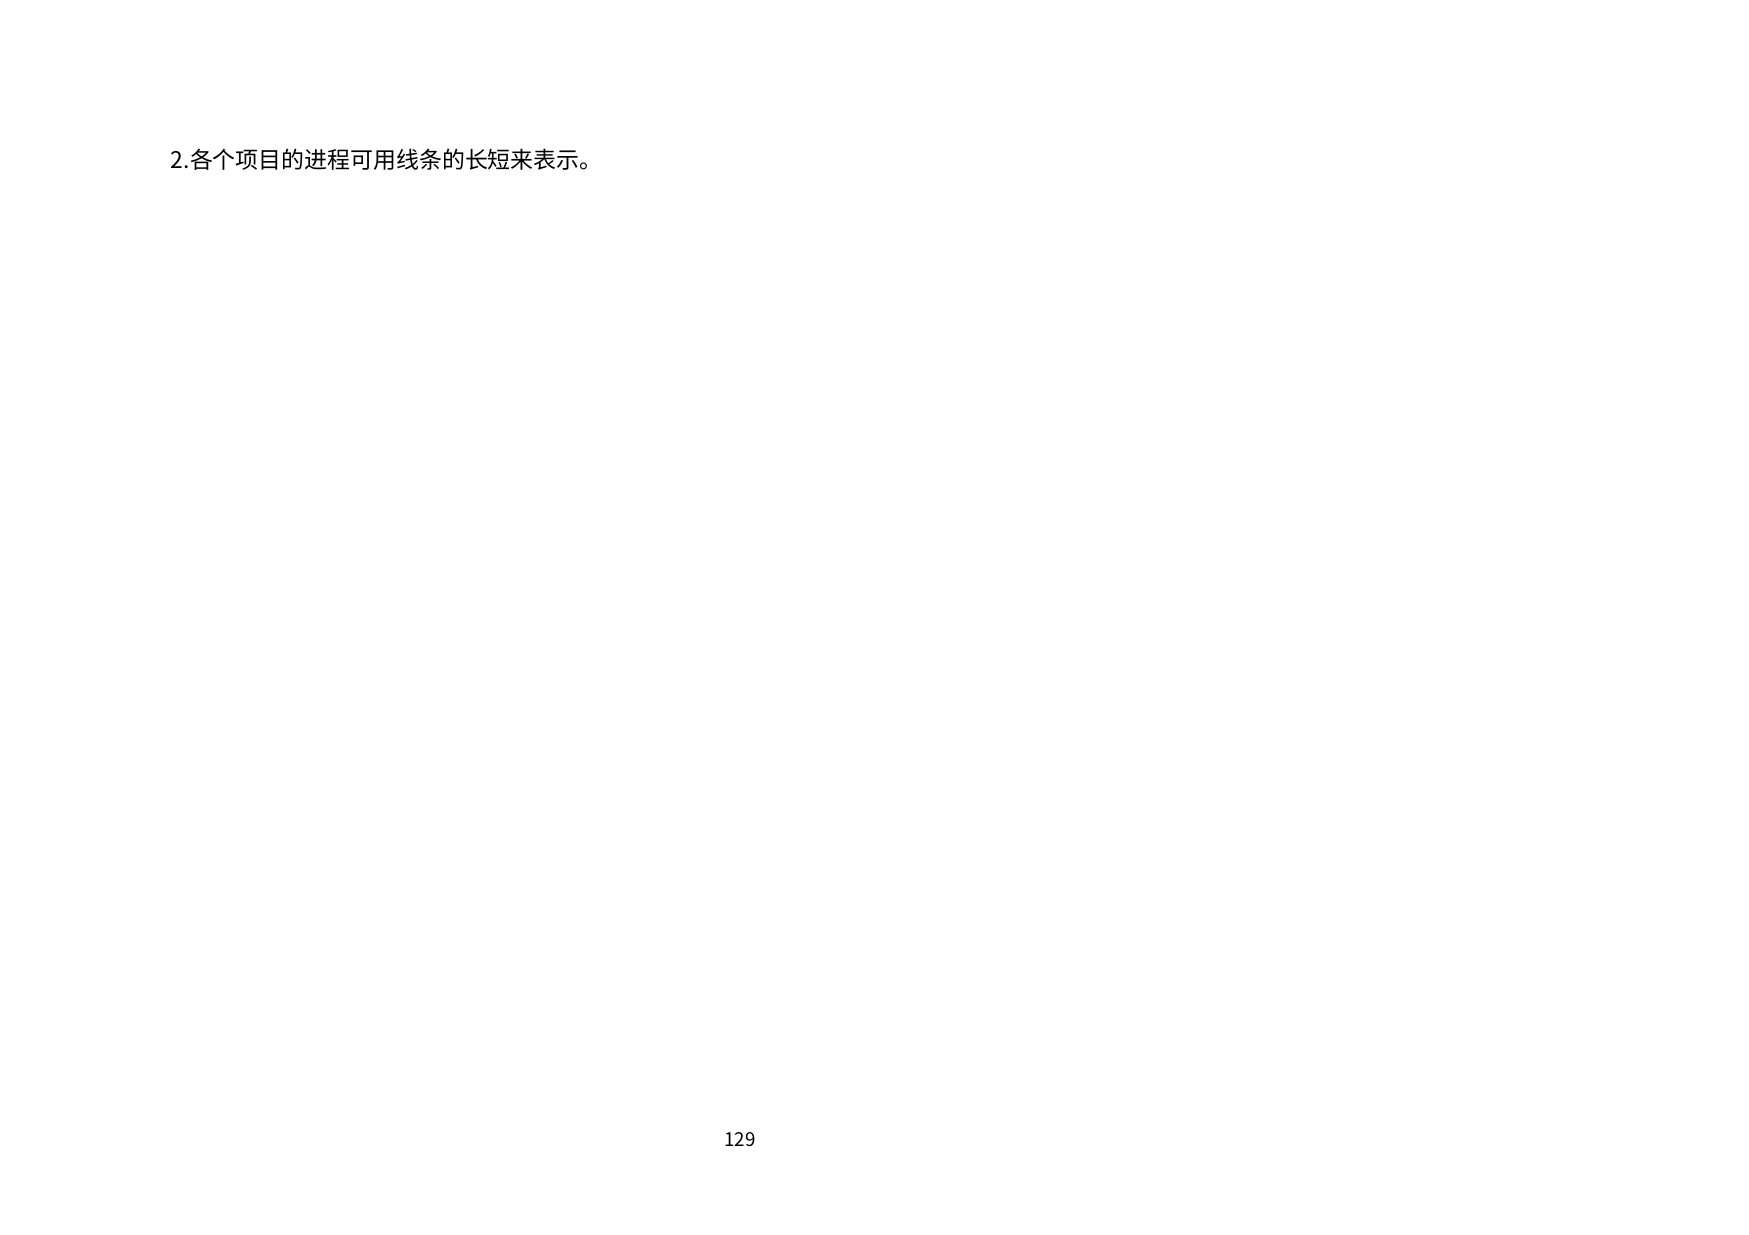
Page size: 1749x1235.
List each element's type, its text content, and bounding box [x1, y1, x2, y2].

text 2.各个项目的进程可用线条的长短来表示。 [150, 142, 1598, 175]
